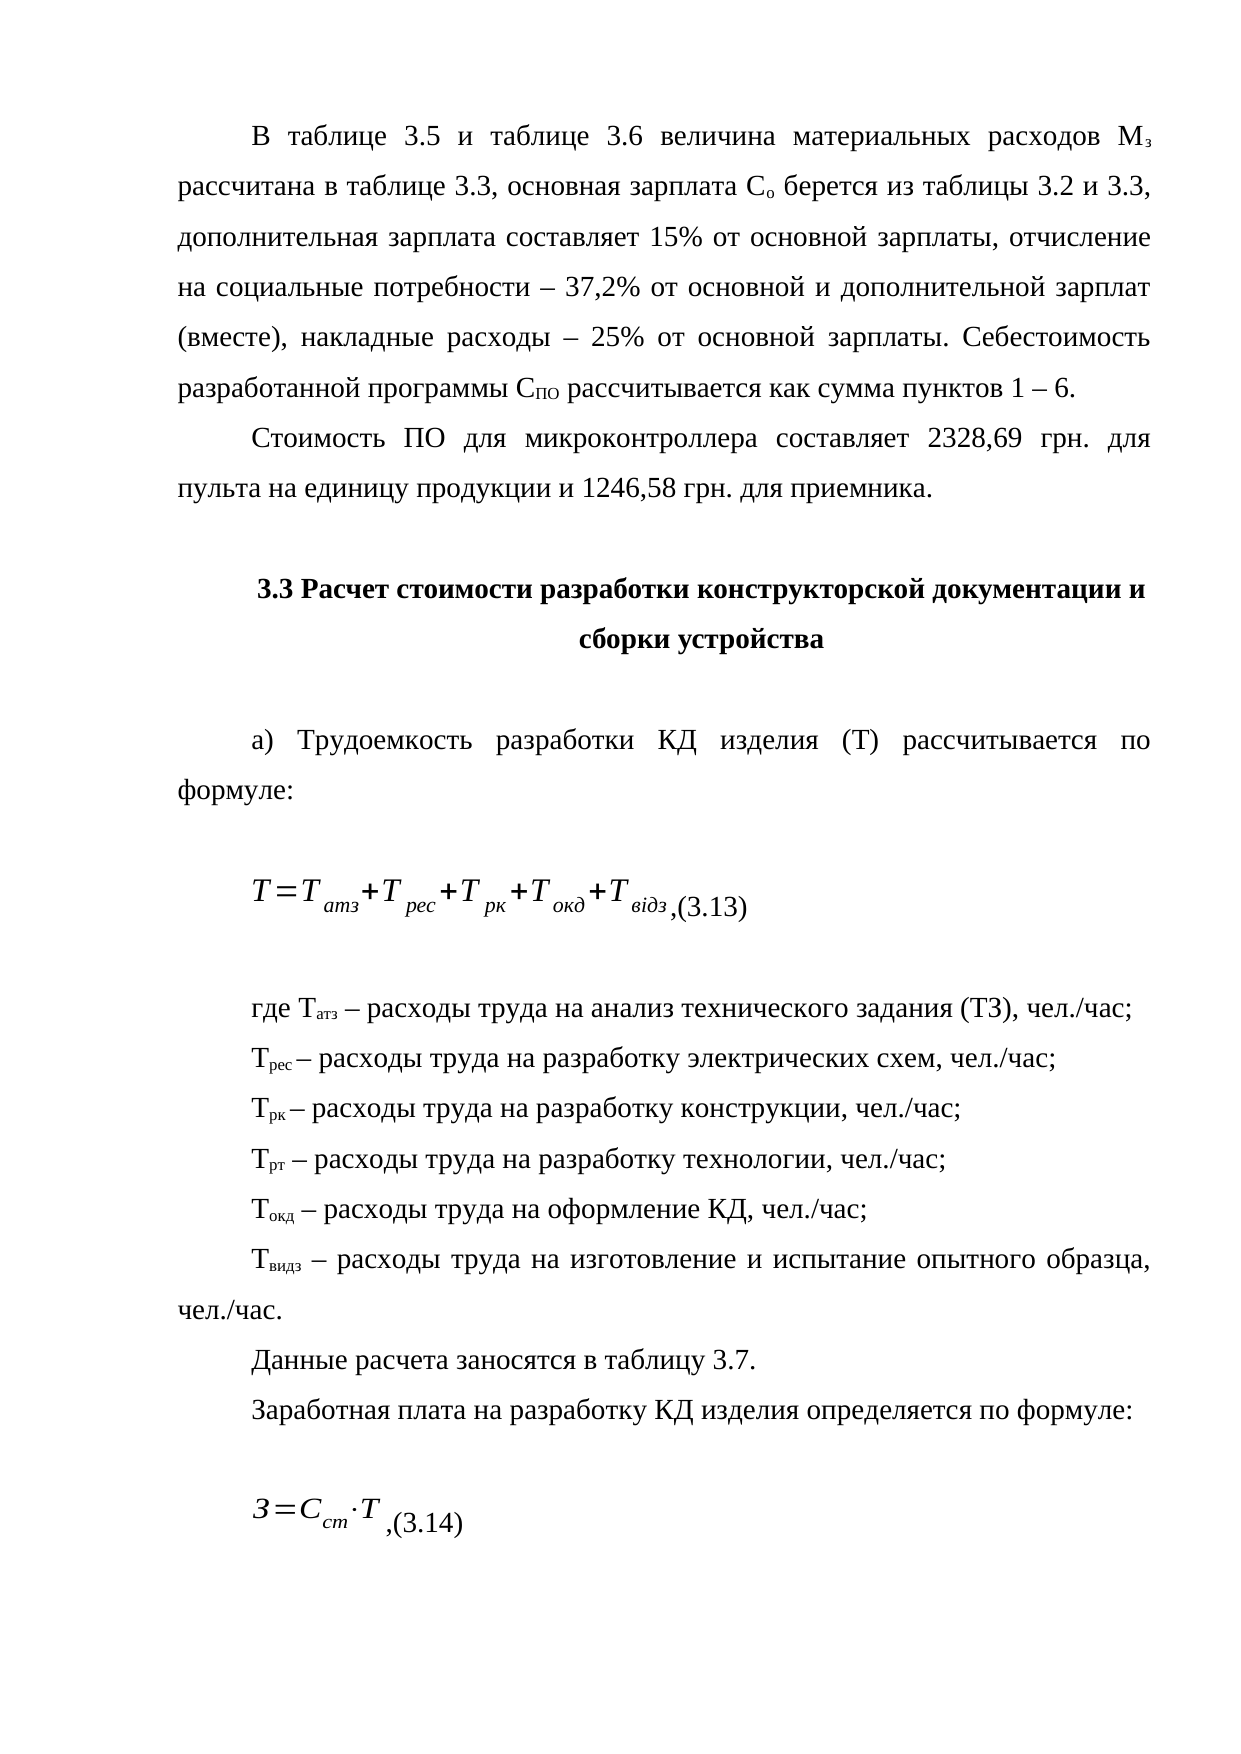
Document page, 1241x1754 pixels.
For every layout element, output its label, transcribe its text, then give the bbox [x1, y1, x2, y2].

list Токд – расходы труда на оформление КД, чел./час; [177, 1191, 1152, 1225]
list а) Трудоемкость разработки КД изделия (Т) рассчитывается по формуле: [177, 722, 1152, 806]
list где Татз – расходы труда на анализ технического задания (ТЗ), чел./час; [177, 990, 1152, 1023]
text В таблице 3.5 и таблице 3.6 величина материальных расходов Мз рассчитана в таблице 3.3, основная зарплата Со берется из таблицы 3.2 и 3.3, дополнительная зарплата составляет 15% от основной зарплаты, отчисление на социальные потребности – 37,2% от основной и дополнительной зарплат (вместе), накладные расходы – 25% от основной зарплаты. Себестоимость разработанной программы СПО рассчитывается как сумма пунктов 1 – 6. [177, 118, 1152, 403]
list Трт – расходы труда на разработку технологии, чел./час; [177, 1141, 1152, 1174]
list Данные расчета заносятся в таблицу 3.7. [177, 1342, 1152, 1376]
list ,(3.13) [177, 873, 1152, 923]
text 3.3 Расчет стоимости разработки конструкторской документации и [177, 571, 1152, 604]
list Трес – расходы труда на разработку электрических схем, чел./час; [177, 1040, 1152, 1074]
list Трк – расходы труда на разработку конструкции, чел./час; [177, 1091, 1152, 1124]
text Твидз – расходы труда на изготовление и испытание опытного образца, чел./час. [177, 1241, 1152, 1325]
text Стоимость ПО для микроконтроллера составляет 2328,69 грн. для пульта на единицу продукции и 1246,58 грн. для приемника. [177, 420, 1152, 504]
list Заработная плата на разработку КД изделия определяется по формуле: [177, 1392, 1152, 1426]
text сборки устройства [177, 621, 1152, 655]
list ,(3.14) [177, 1493, 1152, 1538]
